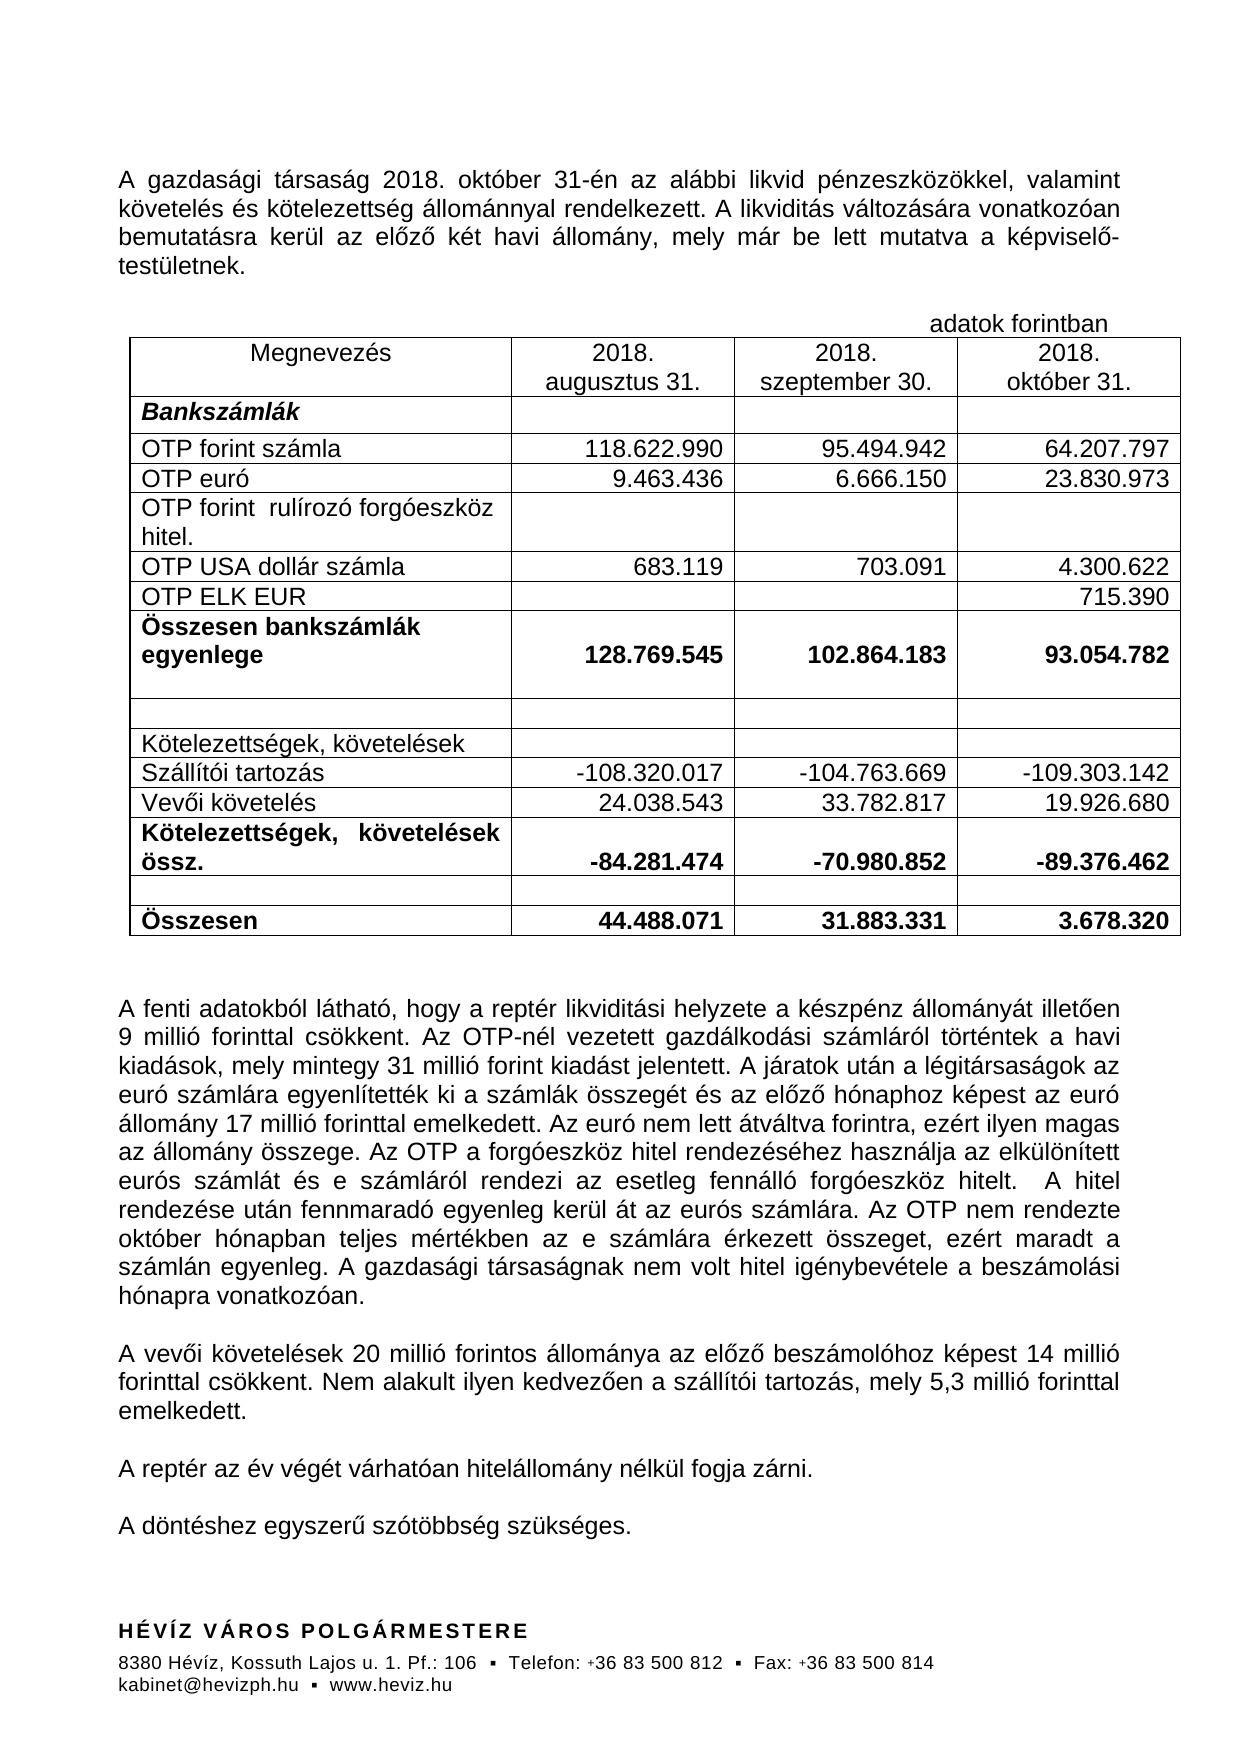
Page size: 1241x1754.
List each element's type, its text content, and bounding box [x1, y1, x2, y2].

table_cell -108.320.017 [512, 758, 734, 787]
table_cell Vevői követelés [131, 788, 511, 817]
table_cell [512, 493, 734, 551]
table_cell [512, 729, 734, 757]
table_cell -89.376.462 [958, 818, 1180, 875]
table_cell [512, 699, 734, 727]
table_header 2018. szeptember 30. [735, 338, 957, 396]
table_cell 3.678.320 [958, 906, 1180, 935]
table_header 2018. augusztus 31. [512, 338, 734, 396]
table_cell Összesen bankszámlák egyenlege [131, 611, 511, 698]
table_cell 44.488.071 [512, 906, 734, 935]
table_cell 64.207.797 [958, 434, 1180, 462]
table_cell OTP forint számla [131, 434, 511, 462]
table_cell 102.864.183 [735, 611, 957, 698]
table_cell [958, 493, 1180, 551]
table_cell 24.038.543 [512, 788, 734, 817]
table_cell 23.830.973 [958, 464, 1180, 492]
table_cell 9.463.436 [512, 464, 734, 492]
table_cell [958, 729, 1180, 757]
table_cell 93.054.782 [958, 611, 1180, 698]
table_cell 6.666.150 [735, 464, 957, 492]
table_cell 118.622.990 [512, 434, 734, 462]
table_cell 95.494.942 [735, 434, 957, 462]
table_header Megnevezés [131, 338, 511, 396]
table_cell 4.300.622 [958, 552, 1180, 581]
table_cell 19.926.680 [958, 788, 1180, 817]
table_cell [958, 397, 1180, 433]
table_cell [512, 397, 734, 433]
table_cell OTP USA dollár számla [131, 552, 511, 581]
table_cell Szállítói tartozás [131, 758, 511, 787]
table_cell -104.763.669 [735, 758, 957, 787]
table_cell [131, 699, 511, 727]
table_cell [958, 876, 1180, 905]
table_cell [735, 876, 957, 905]
table_cell 715.390 [958, 582, 1180, 610]
table_cell [735, 493, 957, 551]
text adatok forintban [118, 308, 1211, 337]
table_cell [735, 397, 957, 433]
table_cell [958, 699, 1180, 727]
table_cell OTP euró [131, 464, 511, 492]
table_cell [512, 582, 734, 610]
table_cell [512, 876, 734, 905]
table_cell 31.883.331 [735, 906, 957, 935]
table_cell Bankszámlák [131, 397, 511, 433]
text A vevői követelések 20 millió forintos állománya az előző beszámolóhoz képest 14 millió forinttal csökkent. Nem alakult ilyen kedvezően a szállítói tartozás, mely 5,3 millió forinttal emelkedett. [118, 1338, 1122, 1425]
table_cell [735, 582, 957, 610]
table_cell Kötelezettségek, követelések [131, 729, 511, 757]
table_cell OTP ELK EUR [131, 582, 511, 610]
table_cell [735, 729, 957, 757]
table_cell -109.303.142 [958, 758, 1180, 787]
table_cell 128.769.545 [512, 611, 734, 698]
text A gazdasági társaság 2018. október 31-én az alábbi likvid pénzeszközökkel, valamint követelés és kötelezettség állománnyal rendelkezett. A likviditás változására vonatkozóan bemutatásra kerül az előző két havi állomány, mely már be lett mutatva a képviselő-testületnek. [118, 165, 1122, 280]
table_cell -70.980.852 [735, 818, 957, 875]
table_cell Kötelezettségek, követelések össz. [131, 818, 511, 875]
text A döntéshez egyszerű szótöbbség szükséges. [118, 1511, 1122, 1540]
table_cell OTP forint rulírozó forgóeszköz hitel. [131, 493, 511, 551]
text A reptér az év végét várhatóan hitelállomány nélkül fogja zárni. [118, 1453, 1122, 1482]
table_cell 33.782.817 [735, 788, 957, 817]
table_cell 683.119 [512, 552, 734, 581]
text A fenti adatokból látható, hogy a reptér likviditási helyzete a készpénz állományát illetően 9 millió forinttal csökkent. Az OTP-nél vezetett gazdálkodási számláról történtek a havi kiadások, mely mintegy 31 millió forint kiadást jelentett. A járatok után a légitársaságok az euró számlára egyenlítették ki a számlák összegét és az előző hónaphoz képest az euró állomány 17 millió forinttal emelkedett. Az euró nem lett átváltva forintra, ezért ilyen magas az állomány összege. Az OTP a forgóeszköz hitel rendezéséhez használja az elkülönített eurós számlát és e számláról rendezi az esetleg fennálló forgóeszköz hitelt. A hitel rendezése után fennmaradó egyenleg kerül át az eurós számlára. Az OTP nem rendezte október hónapban teljes mértékben az e számlára érkezett összeget, ezért maradt a számlán egyenleg. A gazdasági társaságnak nem volt hitel igénybevétele a beszámolási hónapra vonatkozóan. [118, 993, 1122, 1310]
table_cell 703.091 [735, 552, 957, 581]
table_cell Összesen [131, 906, 511, 935]
table_header 2018. október 31. [958, 338, 1180, 396]
table_cell [131, 876, 511, 905]
table_cell [735, 699, 957, 727]
table_cell -84.281.474 [512, 818, 734, 875]
